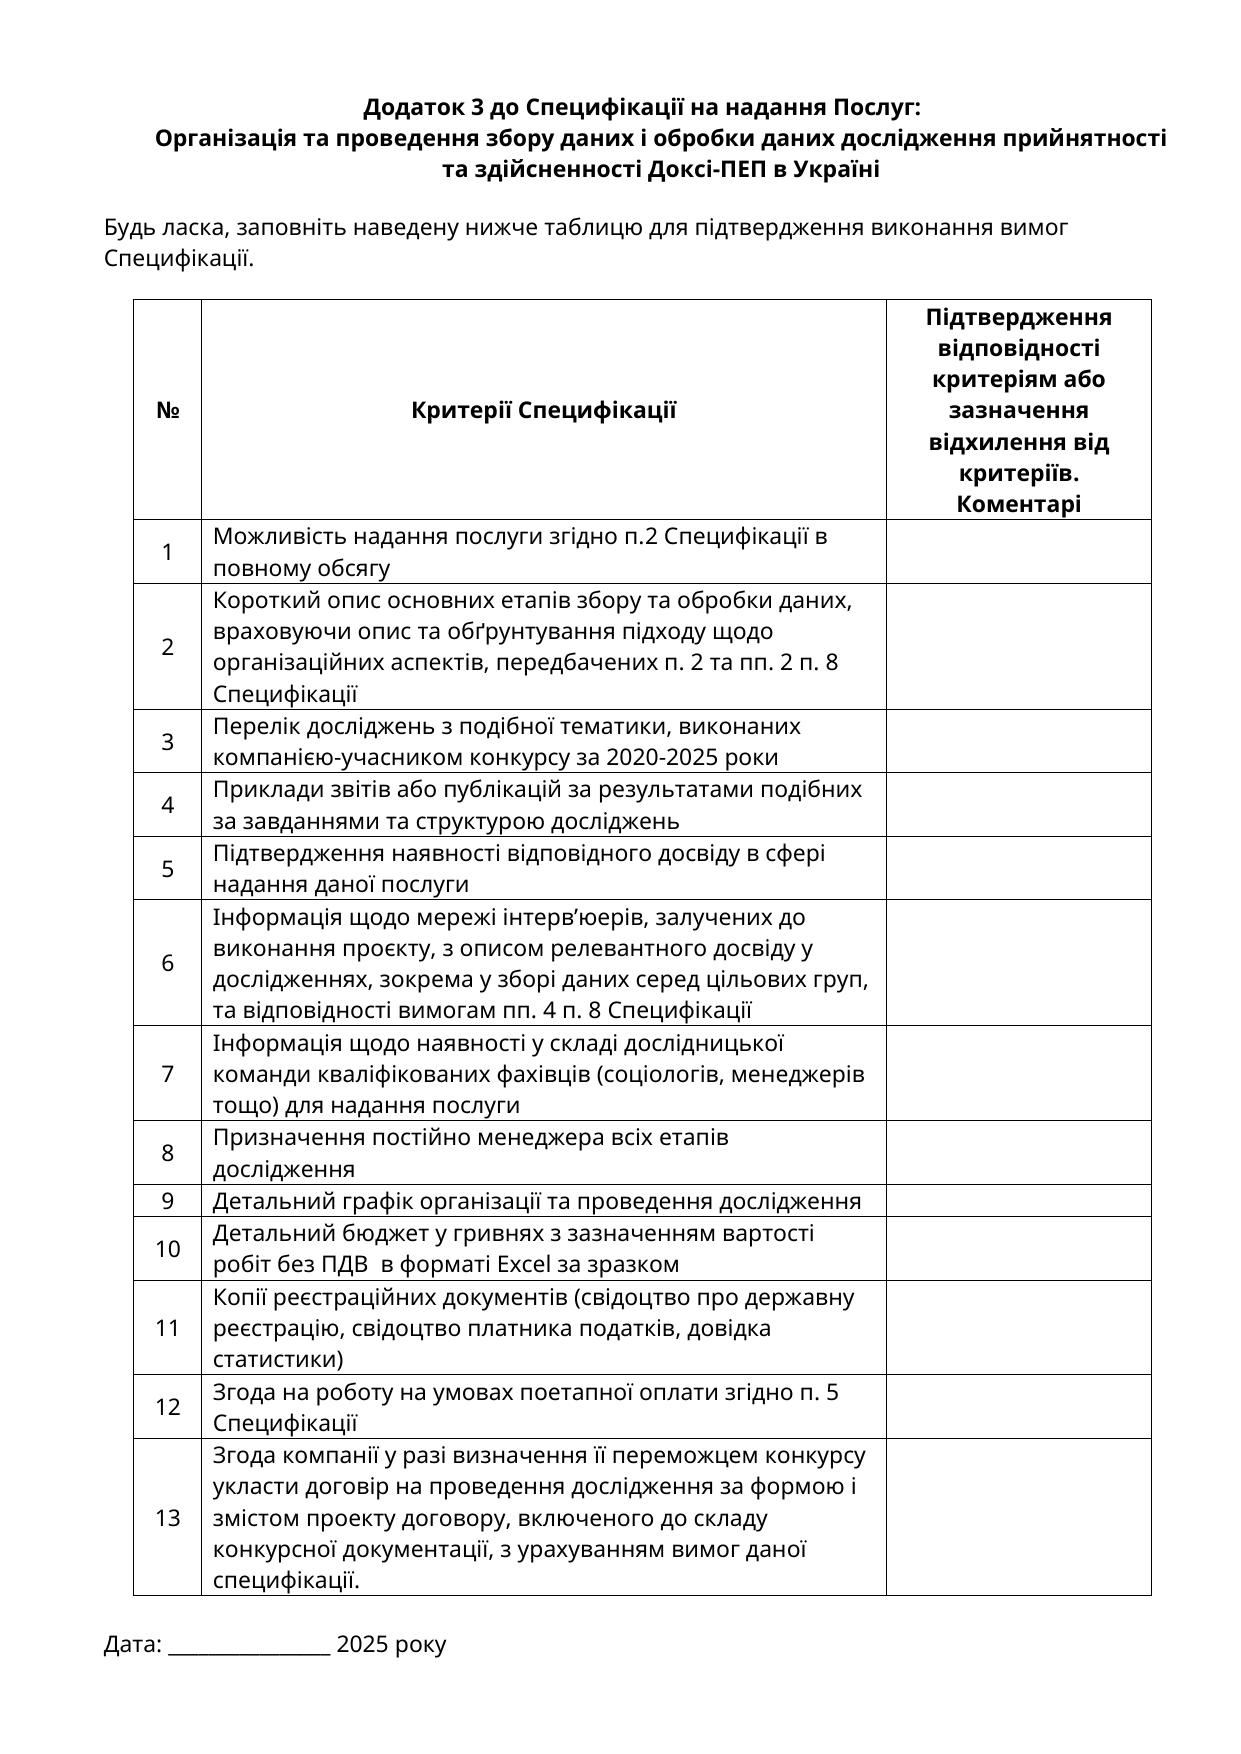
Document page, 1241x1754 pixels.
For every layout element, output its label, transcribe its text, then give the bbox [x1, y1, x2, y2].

table_cell [887, 1185, 1151, 1216]
table_cell 1 [134, 520, 201, 583]
table_cell [887, 1375, 1151, 1438]
table_cell Перелік досліджень з подібної тематики, виконаних компанією-учасником конкурсу за 2020-2025 роки [202, 710, 886, 772]
table_cell [887, 1121, 1151, 1184]
table_cell [887, 1026, 1151, 1120]
table_cell Приклади звітів або публікацій за результатами подібних за завданнями та структурою досліджень [202, 773, 886, 836]
table_cell 2 [134, 584, 201, 709]
table_header Критерії Специфікації [202, 300, 886, 519]
table_cell 4 [134, 773, 201, 836]
table_cell 11 [134, 1281, 201, 1374]
table_cell Детальний бюджет у гривнях з зазначенням вартості робіт без ПДВ в форматі Excel за зразком [202, 1217, 886, 1279]
table_cell 8 [134, 1121, 201, 1184]
table_cell Згода компанії у разі визначення її переможцем конкурсу укласти договір на проведення дослідження за формою і змістом проекту договору, включеного до складу конкурсної документації, з урахуванням вимог даної специфікації. [202, 1439, 886, 1595]
table_cell [887, 900, 1151, 1025]
table_cell Можливість надання послуги згідно п.2 Специфікації в повному обсягу [202, 520, 886, 583]
table_cell [887, 837, 1151, 899]
table_cell 5 [134, 837, 201, 899]
table_header Підтвердження відповідності критеріям або зазначення відхилення від критеріїв. Коментарі [887, 300, 1151, 519]
text Будь ласка, заповніть наведену нижче таблицю для підтвердження виконання вимог Специфікації. [103, 211, 1181, 273]
text Дата: ________________ 2025 року [103, 1627, 1181, 1659]
table_cell [887, 584, 1151, 709]
table_cell 7 [134, 1026, 201, 1120]
table_header № [134, 300, 201, 519]
table_cell Згода на роботу на умовах поетапної оплати згідно п. 5 Специфікації [202, 1375, 886, 1438]
table_cell [887, 1217, 1151, 1279]
table_cell Детальний графік організації та проведення дослідження [202, 1185, 886, 1216]
table_cell [887, 1439, 1151, 1595]
table_cell Короткий опис основних етапів збору та обробки даних, враховуючи опис та обґрунтування підходу щодо організаційних аспектів, передбачених п. 2 та пп. 2 п. 8 Специфікації [202, 584, 886, 709]
table_cell [887, 1281, 1151, 1374]
table_cell Підтвердження наявності відповідного досвіду в сфері надання даної послуги [202, 837, 886, 899]
table_cell Копії реєстраційних документів (свідоцтво про державну реєстрацію, свідоцтво платника податків, довідка статистики) [202, 1281, 886, 1374]
table_cell Інформація щодо мережі інтерв’юерів, залучених до виконання проєкту, з описом релевантного досвіду у дослідженнях, зокрема у зборі даних серед цільових груп, та відповідності вимогам пп. 4 п. 8 Специфікації [202, 900, 886, 1025]
table_cell [887, 520, 1151, 583]
table_cell [887, 710, 1151, 772]
table_cell 13 [134, 1439, 201, 1595]
text Додаток 3 до Специфікації на надання Послуг: [103, 90, 1181, 122]
table_cell [887, 773, 1151, 836]
table_cell 9 [134, 1185, 201, 1216]
table_cell Інформація щодо наявності у складі дослідницької команди кваліфікованих фахівців (соціологів, менеджерів тощо) для надання послуги [202, 1026, 886, 1120]
text Організація та проведення збору даних і обробки даних дослідження прийнятності та здійсненності Доксі-ПЕП в Україні [141, 122, 1181, 184]
table_cell 10 [134, 1217, 201, 1279]
table_cell Призначення постійно менеджера всіх етапів дослідження [202, 1121, 886, 1184]
table_cell 6 [134, 900, 201, 1025]
table_cell 3 [134, 710, 201, 772]
table_cell 12 [134, 1375, 201, 1438]
